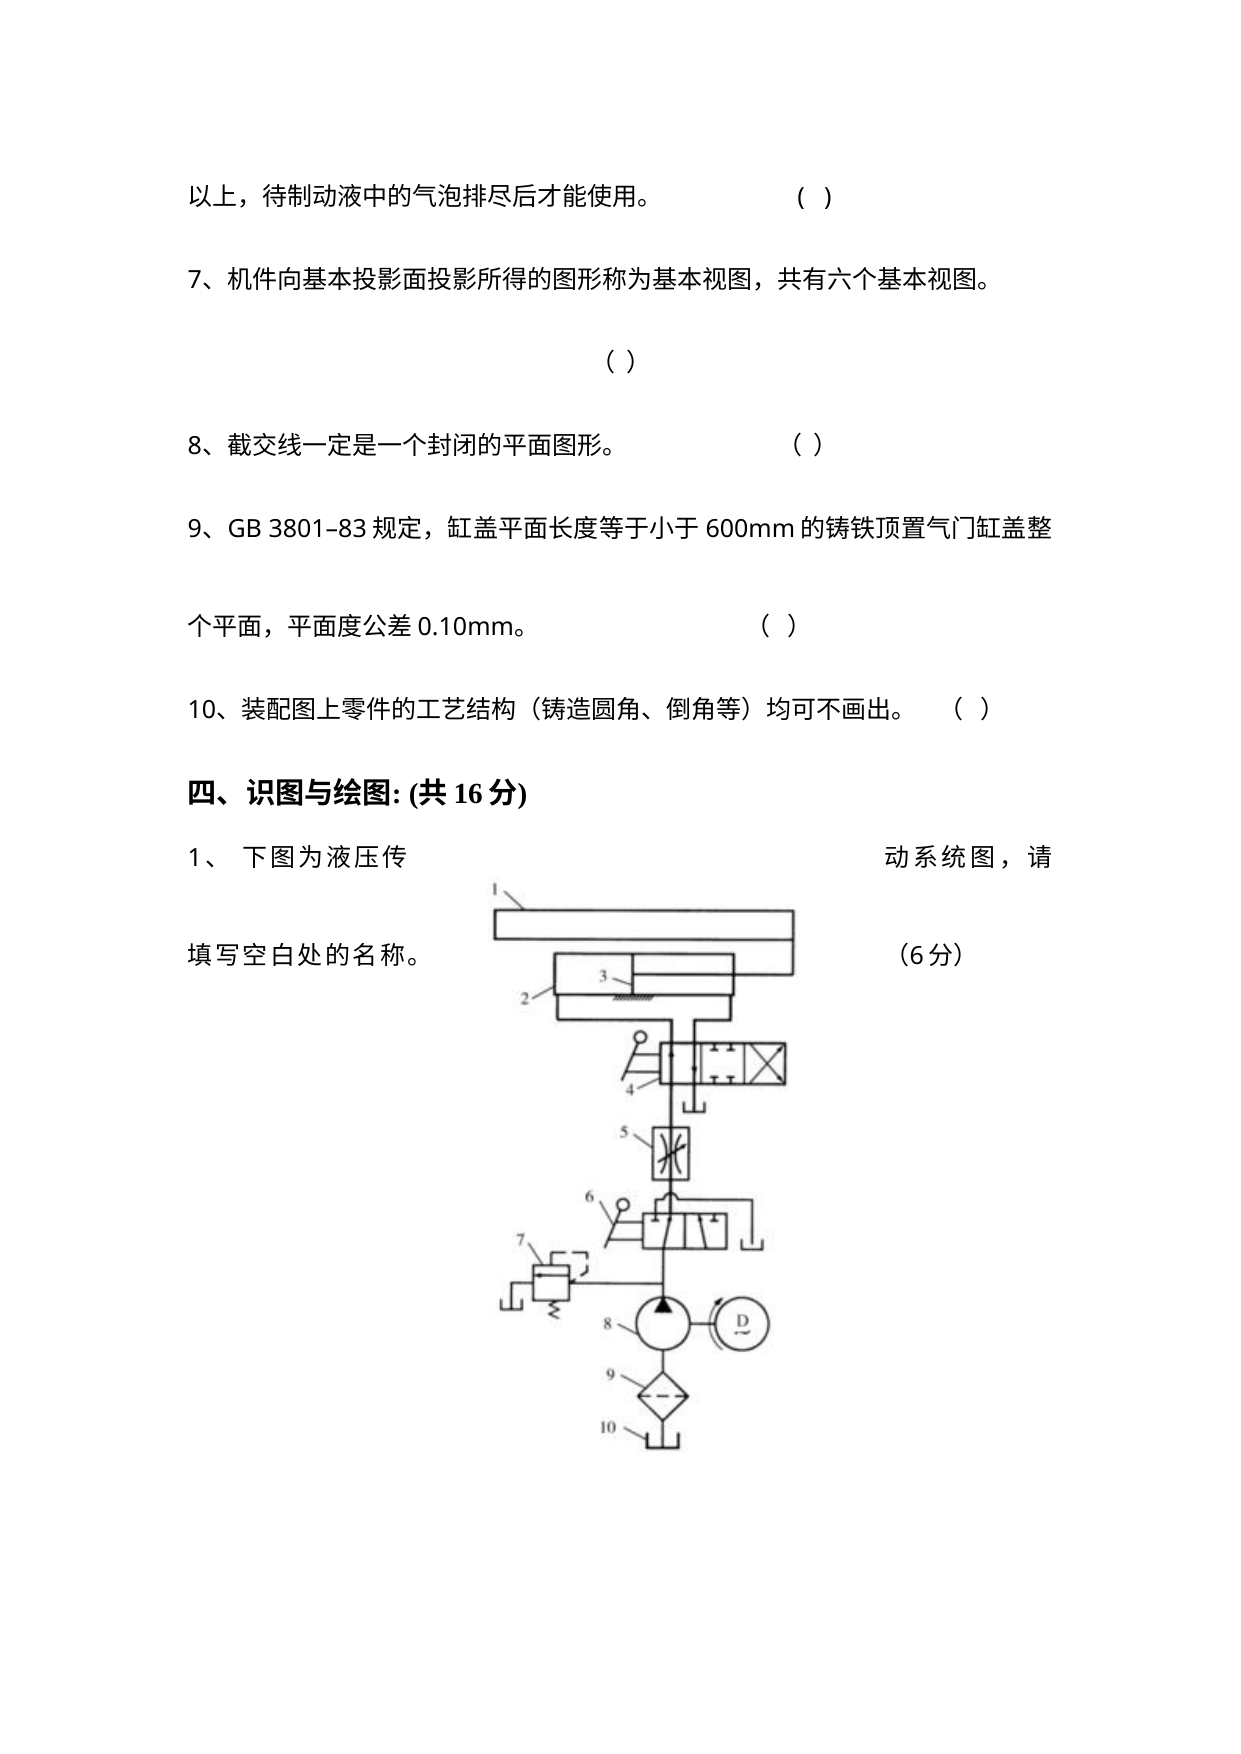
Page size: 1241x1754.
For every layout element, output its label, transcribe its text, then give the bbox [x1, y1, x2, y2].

list 1、 下图为液压传动系统图，请填写空白处的名称。 （6分） [187, 823, 1053, 986]
picture [425, 866, 866, 1460]
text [187, 162, 1053, 227]
text 8、截交线一定是一个封闭的平面图形。 （ ） [187, 411, 1053, 476]
text 9、GB 3801–83规定，缸盖平面长度等于小于600mm的铸铁顶置气门缸盖整个平面，平面度公差0.10mm。 （ ） [187, 494, 1053, 657]
text 四、识图与绘图: (共16分) [187, 758, 1053, 823]
text 10、装配图上零件的工艺结构（铸造圆角、倒角等）均可不画出。 （ ） [187, 675, 1053, 740]
text （ ） [187, 328, 1053, 393]
text 7、机件向基本投影面投影所得的图形称为基本视图，共有六个基本视图。 [187, 245, 1053, 310]
